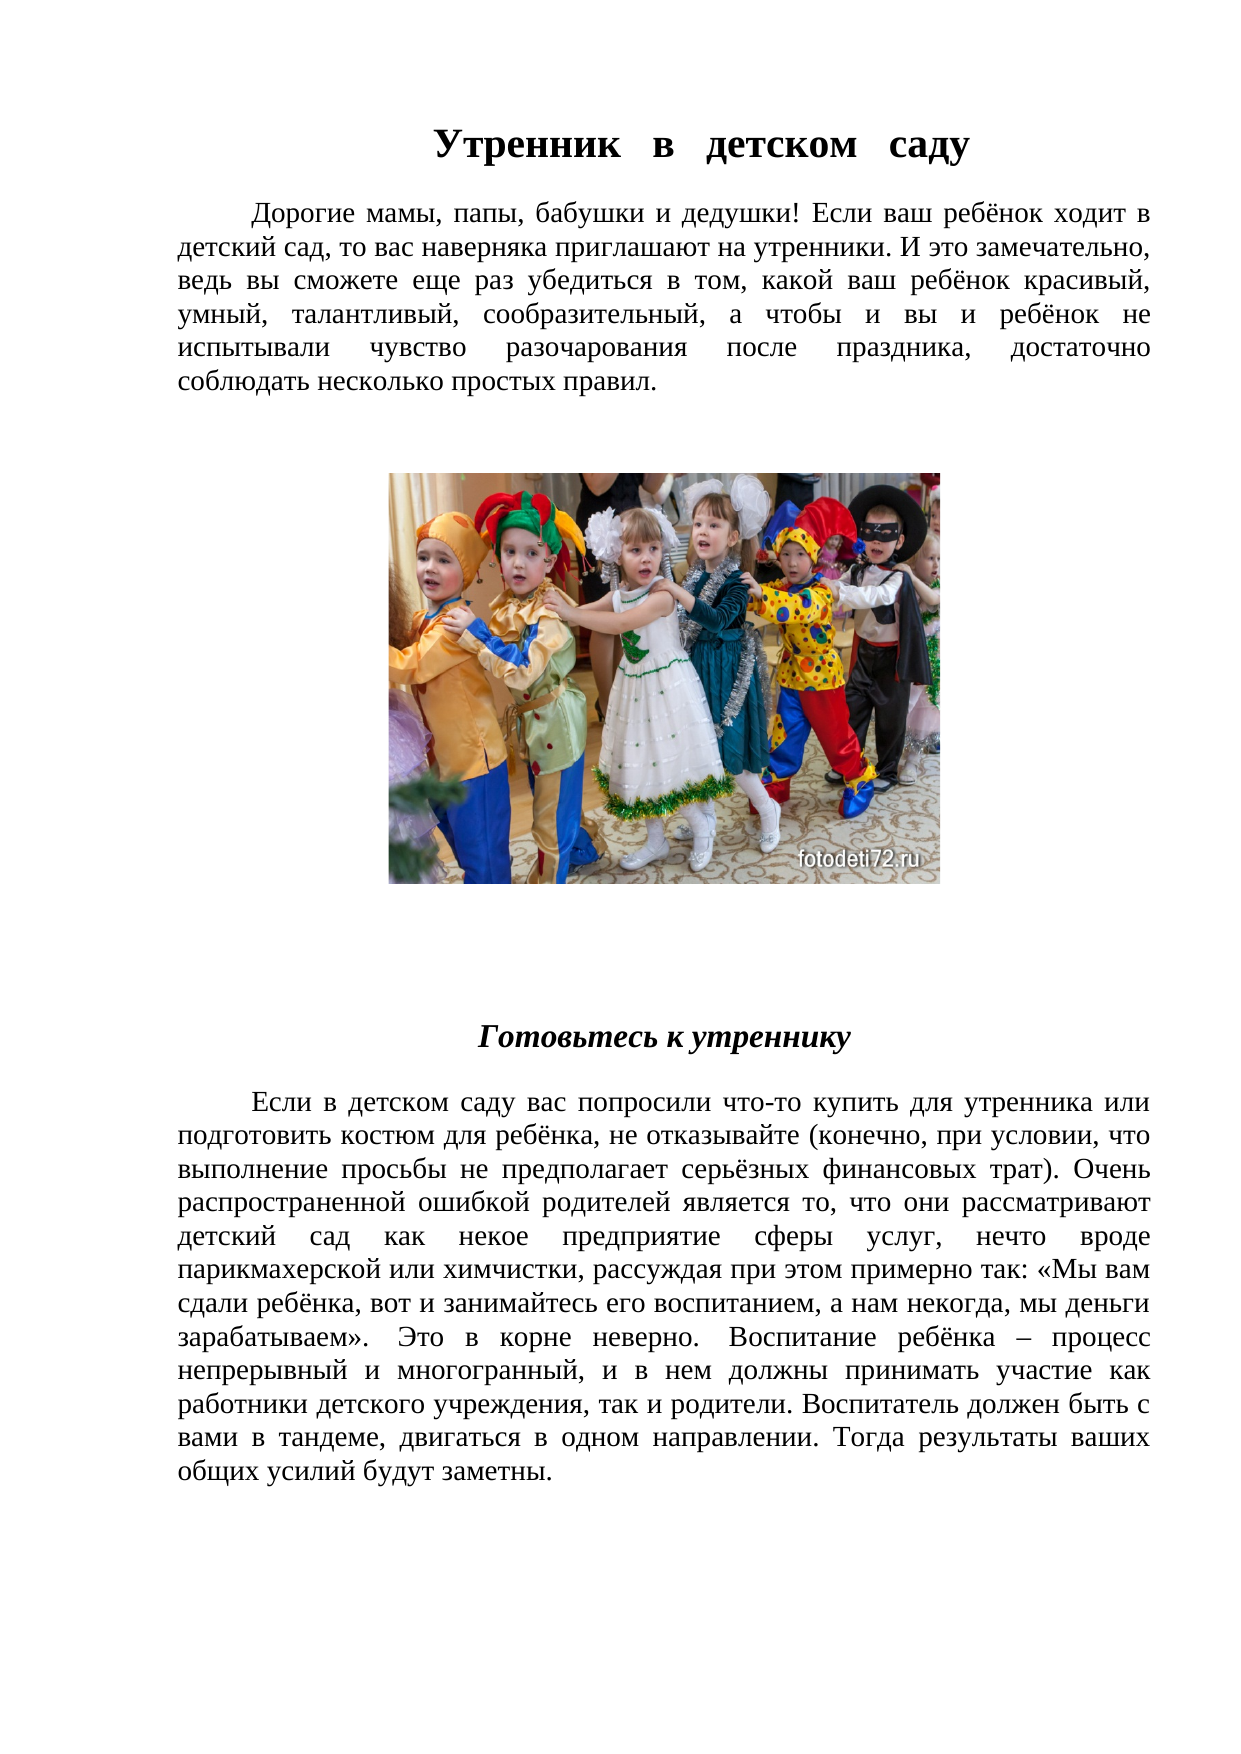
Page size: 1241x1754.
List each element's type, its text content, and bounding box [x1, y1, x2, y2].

text Если в детском саду вас попросили что-то купить для утренника или подготовить костюм для ребёнка, не отказывайте (конечно, при условии, что выполнение просьбы не предполагает серьёзных финансовых трат). Очень распространенной ошибкой родителей является то, что они рассматривают детский сад как некое предприятие сферы услуг, нечто вроде парикмахерской или химчистки, рассуждая при этом примерно так: «Мы вам сдали ребёнка, вот и занимайтесь его воспитанием, а нам некогда, мы деньги зарабатываем». Это в корне неверно. Воспитание ребёнка – процесс непрерывный и многогранный, и в нем должны принимать участие как работники детского учреждения, так и родители. Воспитатель должен быть с вами в тандеме, двигаться в одном направлении. Тогда результаты ваших общих усилий будут заметны. [177, 1084, 1152, 1486]
text Утренник в детском саду [177, 118, 1152, 166]
picture [388, 473, 941, 884]
text Дорогие мамы, папы, бабушки и дедушки! Если ваш ребёнок ходит в детский сад, то вас наверняка приглашают на утренники. И это замечательно, ведь вы сможете еще раз убедиться в том, какой ваш ребёнок красивый, умный, талантливый, сообразительный, а чтобы и вы и ребёнок не испытывали чувство разочарования после праздника, достаточно соблюдать несколько простых правил. [177, 195, 1152, 396]
text Готовьтесь к утреннику [177, 1016, 1152, 1055]
